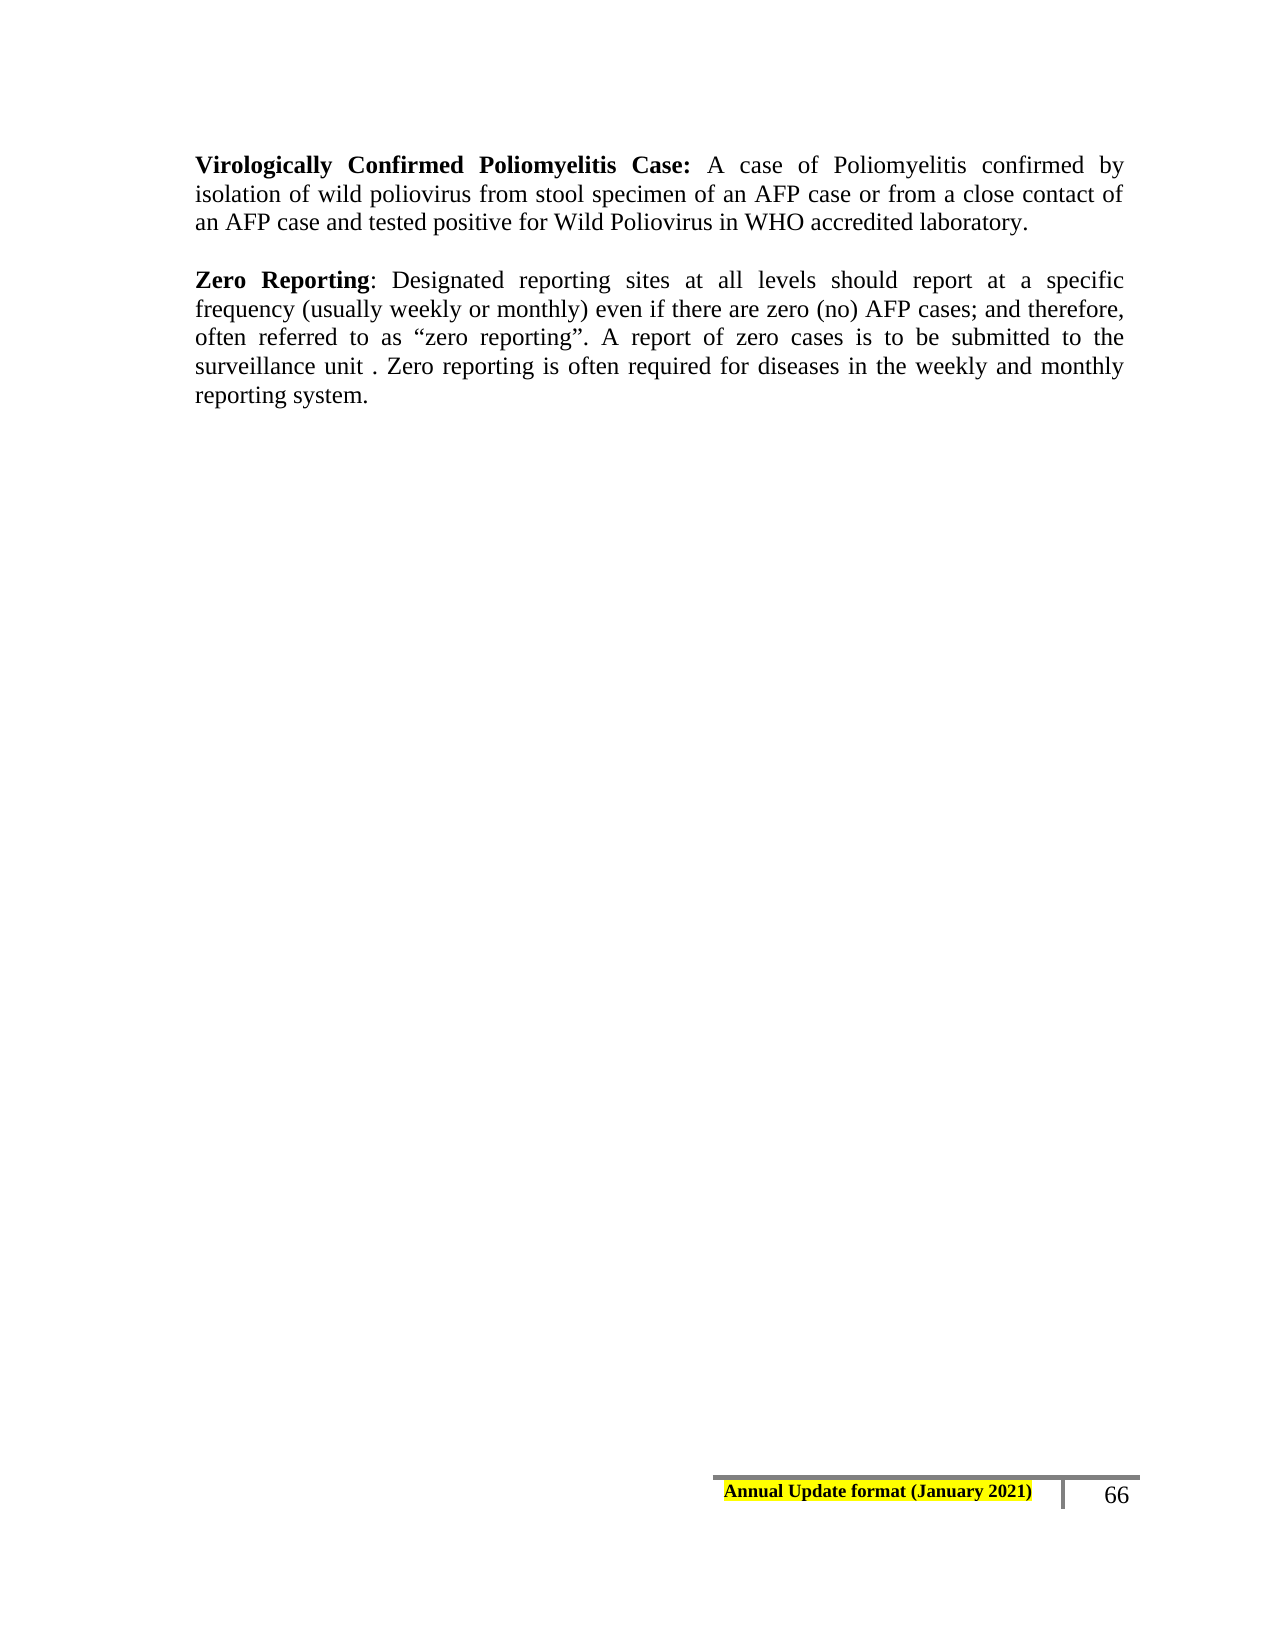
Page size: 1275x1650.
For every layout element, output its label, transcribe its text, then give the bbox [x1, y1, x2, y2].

text Zero Reporting: Designated reporting sites at all levels should report at a specific frequency (usually weekly or monthly) even if there are zero (no) AFP cases; and therefore, often referred to as “zero reporting”. A report of zero cases is to be submitted to the surveillance unit . Zero reporting is often required for diseases in the weekly and monthly reporting system. [195, 265, 1125, 409]
text Virologically Confirmed Poliomyelitis Case: A case of Poliomyelitis confirmed by isolation of wild poliovirus from stool specimen of an AFP case or from a close contact of an AFP case and tested positive for Wild Poliovirus in WHO accredited laboratory. [195, 150, 1125, 236]
